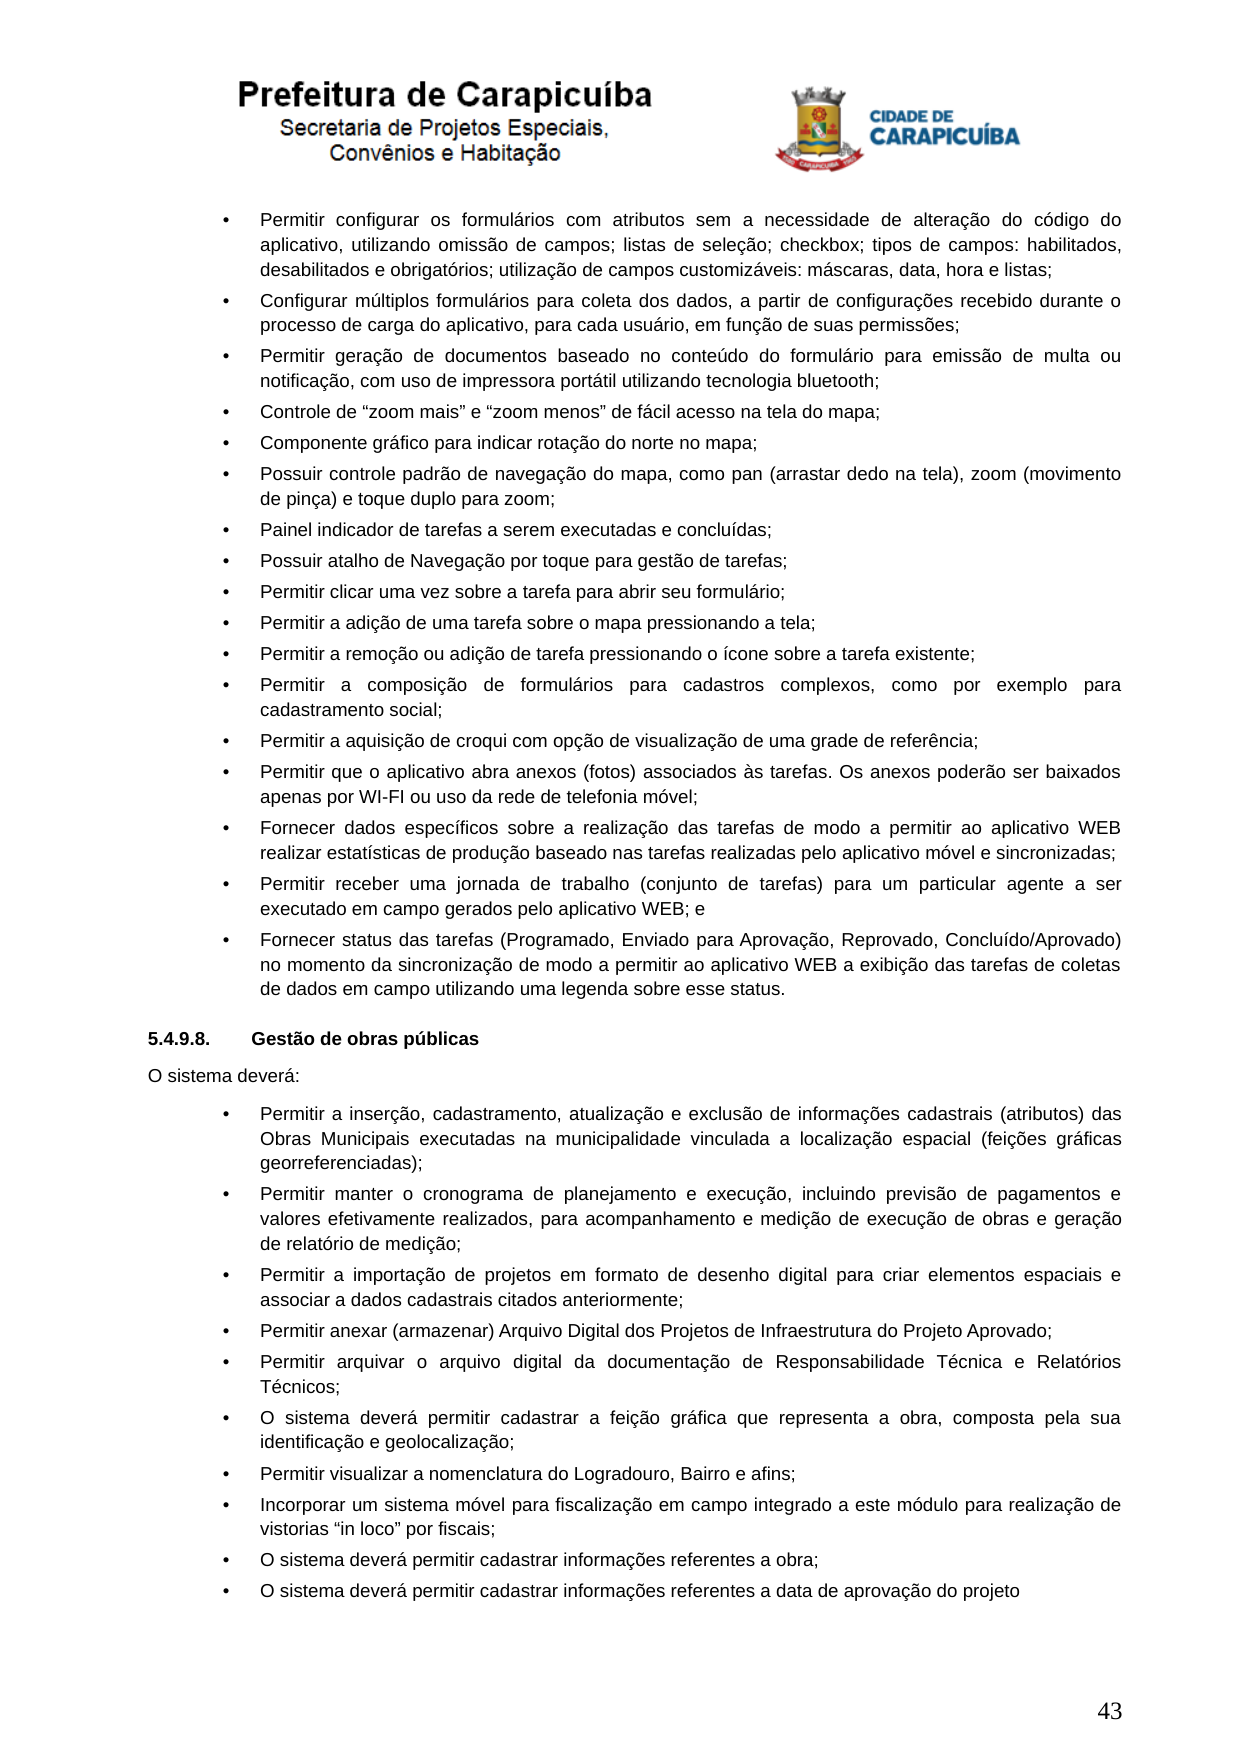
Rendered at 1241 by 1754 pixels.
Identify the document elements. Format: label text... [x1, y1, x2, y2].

list O sistema deverá permitir cadastrar informações referentes a data de aprovação do projeto [223, 1580, 1122, 1602]
subtitle Gestão de obras públicas [148, 1028, 1122, 1049]
list Fornecer status das tarefas (Programado, Enviado para Aprovação, Reprovado, Concluído/Aprovado) no momento da sincronização de modo a permitir ao aplicativo WEB a exibição das tarefas de coletas de dados em campo utilizando uma legenda sobre esse status. [223, 929, 1122, 1000]
text O sistema deverá: [148, 1065, 1122, 1087]
list Painel indicador de tarefas a serem executadas e concluídas; [223, 519, 1122, 541]
list Incorporar um sistema móvel para fiscalização em campo integrado a este módulo para realização de vistorias “in loco” por fiscais; [223, 1493, 1122, 1540]
list Permitir a importação de projetos em formato de desenho digital para criar elementos espaciais e associar a dados cadastrais citados anteriormente; [223, 1264, 1122, 1310]
list Permitir geração de documentos baseado no conteúdo do formulário para emissão de multa ou notificação, com uso de impressora portátil utilizando tecnologia bluetooth; [223, 345, 1122, 392]
list Permitir a aquisição de croqui com opção de visualização de uma grade de referência; [223, 730, 1122, 752]
list Componente gráfico para indicar rotação do norte no mapa; [223, 432, 1122, 454]
picture [231, 70, 1039, 181]
list O sistema deverá permitir cadastrar a feição gráfica que representa a obra, composta pela sua identificação e geolocalização; [223, 1407, 1122, 1453]
list Permitir clicar uma vez sobre a tarefa para abrir seu formulário; [223, 581, 1122, 603]
list Permitir que o aplicativo abra anexos (fotos) associados às tarefas. Os anexos poderão ser baixados apenas por WI-FI ou uso da rede de telefonia móvel; [223, 761, 1122, 807]
list Permitir a adição de uma tarefa sobre o mapa pressionando a tela; [223, 612, 1122, 634]
list Permitir a inserção, cadastramento, atualização e exclusão de informações cadastrais (atributos) das Obras Municipais executadas na municipalidade vinculada a localização espacial (feições gráficas georreferenciadas); [223, 1103, 1122, 1174]
list Permitir arquivar o arquivo digital da documentação de Responsabilidade Técnica e Relatórios Técnicos; [223, 1351, 1122, 1397]
list Controle de “zoom mais” e “zoom menos” de fácil acesso na tela do mapa; [223, 401, 1122, 423]
list Configurar múltiplos formulários para coleta dos dados, a partir de configurações recebido durante o processo de carga do aplicativo, para cada usuário, em função de suas permissões; [223, 289, 1122, 336]
list Permitir a remoção ou adição de tarefa pressionando o ícone sobre a tarefa existente; [223, 643, 1122, 665]
list Possuir atalho de Navegação por toque para gestão de tarefas; [223, 550, 1122, 572]
list Permitir a composição de formulários para cadastros complexos, como por exemplo para cadastramento social; [223, 674, 1122, 721]
list Permitir configurar os formulários com atributos sem a necessidade de alteração do código do aplicativo, utilizando omissão de campos; listas de seleção; checkbox; tipos de campos: habilitados, desabilitados e obrigatórios; utilização de campos customizáveis: máscaras, data, hora e listas; [223, 209, 1122, 280]
list Fornecer dados específicos sobre a realização das tarefas de modo a permitir ao aplicativo WEB realizar estatísticas de produção baseado nas tarefas realizadas pelo aplicativo móvel e sincronizadas; [223, 817, 1122, 863]
list O sistema deverá permitir cadastrar informações referentes a obra; [223, 1549, 1122, 1571]
list Permitir manter o cronograma de planejamento e execução, incluindo previsão de pagamentos e valores efetivamente realizados, para acompanhamento e medição de execução de obras e geração de relatório de medição; [223, 1183, 1122, 1254]
list Permitir receber uma jornada de trabalho (conjunto de tarefas) para um particular agente a ser executado em campo gerados pelo aplicativo WEB; e [223, 873, 1122, 919]
list Possuir controle padrão de navegação do mapa, como pan (arrastar dedo na tela), zoom (movimento de pinça) e toque duplo para zoom; [223, 463, 1122, 509]
list Permitir visualizar a nomenclatura do Logradouro, Bairro e afins; [223, 1462, 1122, 1484]
list Permitir anexar (armazenar) Arquivo Digital dos Projetos de Infraestrutura do Projeto Aprovado; [223, 1320, 1122, 1341]
